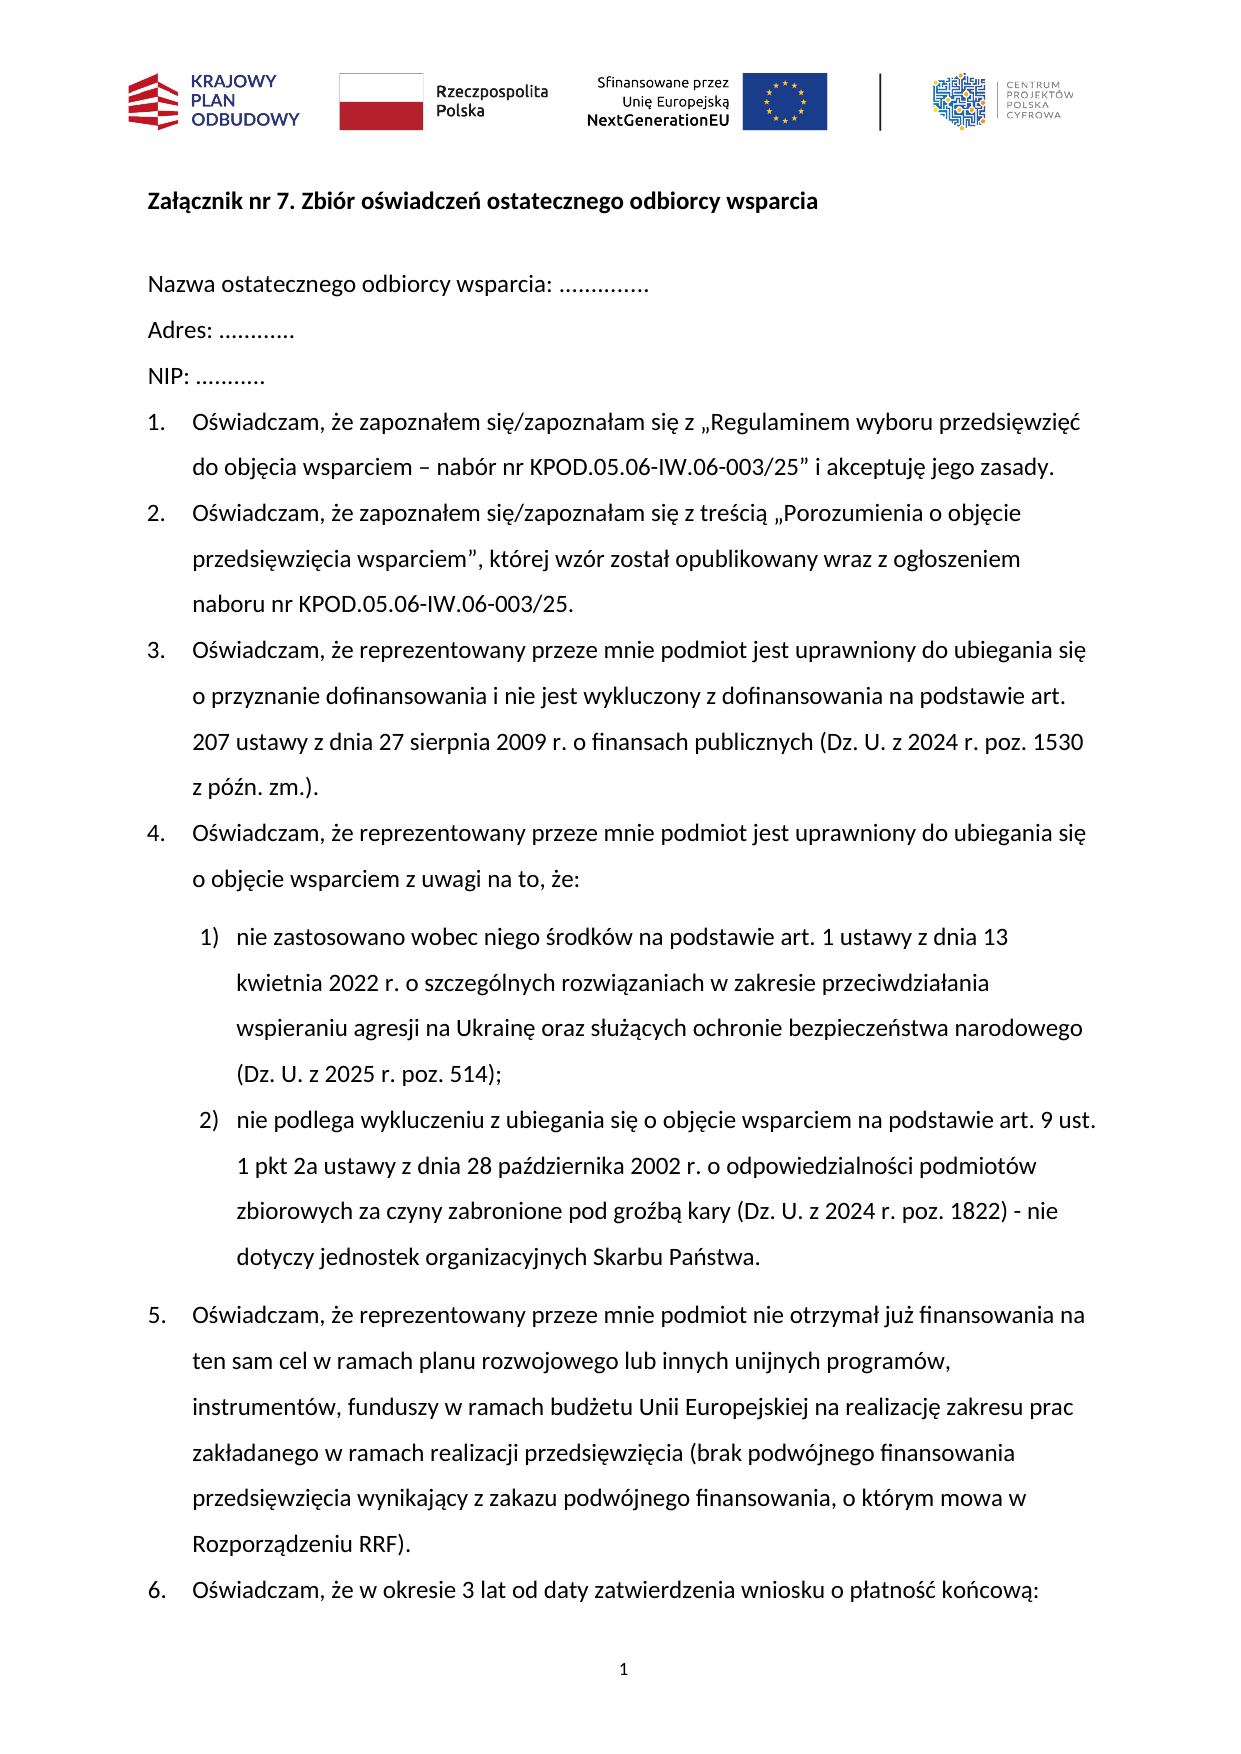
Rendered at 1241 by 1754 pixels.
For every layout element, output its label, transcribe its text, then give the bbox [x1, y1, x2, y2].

text Nazwa ostatecznego odbiorcy wsparcia: [148, 268, 1099, 299]
list Oświadczam, że reprezentowany przeze mnie podmiot jest uprawniony do ubiegania się o przyznanie dofinansowania i nie jest wykluczony z dofinansowania na podstawie art. 207 ustawy z dnia 27 sierpnia 2009 r. o finansach publicznych (Dz. U. z 2024 r. poz. 1530 z późn. zm.). [147, 634, 1099, 802]
list nie podlega wykluczeniu z ubiegania się o objęcie wsparciem na podstawie art. 9 ust. 1 pkt 2a ustawy z dnia 28 października 2002 r. o odpowiedzialności podmiotów zbiorowych za czyny zabronione pod groźbą kary (Dz. U. z 2024 r. poz. 1822) - nie dotyczy jednostek organizacyjnych Skarbu Państwa. [199, 1104, 1099, 1272]
text Załącznik nr 7. Zbiór oświadczeń ostatecznego odbiorcy wsparcia [148, 185, 1099, 216]
list Oświadczam, że w okresie 3 lat od daty zatwierdzenia wniosku o płatność końcową: [148, 1574, 1099, 1604]
list Oświadczam, że reprezentowany przeze mnie podmiot jest uprawniony do ubiegania się o objęcie wsparciem z uwagi na to, że: [147, 817, 1099, 893]
list Oświadczam, że zapoznałem się/zapoznałam się z „Regulaminem wyboru przedsięwzięć do objęcia wsparciem – nabór nr KPOD.05.06-IW.06-003/25” i akceptuję jego zasady. [147, 406, 1099, 482]
text NIP: [148, 360, 1099, 390]
list nie zastosowano wobec niego środków na podstawie art. 1 ustawy z dnia 13 kwietnia 2022 r. o szczególnych rozwiązaniach w zakresie przeciwdziałania wspieraniu agresji na Ukrainę oraz służących ochronie bezpieczeństwa narodowego (Dz. U. z 2025 r. poz. 514); [199, 921, 1099, 1089]
list Oświadczam, że zapoznałem się/zapoznałam się z treścią „Porozumienia o objęcie przedsięwzięcia wsparciem”, której wzór został opublikowany wraz z ogłoszeniem naboru nr KPOD.05.06-IW.06-003/25. [147, 497, 1099, 619]
text Adres: [148, 314, 1099, 345]
picture [128, 73, 1073, 131]
list Oświadczam, że reprezentowany przeze mnie podmiot nie otrzymał już finansowania na ten sam cel w ramach planu rozwojowego lub innych unijnych programów, instrumentów, funduszy w ramach budżetu Unii Europejskiej na realizację zakresu prac zakładanego w ramach realizacji przedsięwzięcia (brak podwójnego finansowania przedsięwzięcia wynikający z zakazu podwójnego finansowania, o którym mowa w Rozporządzeniu RRF). [148, 1299, 1099, 1559]
